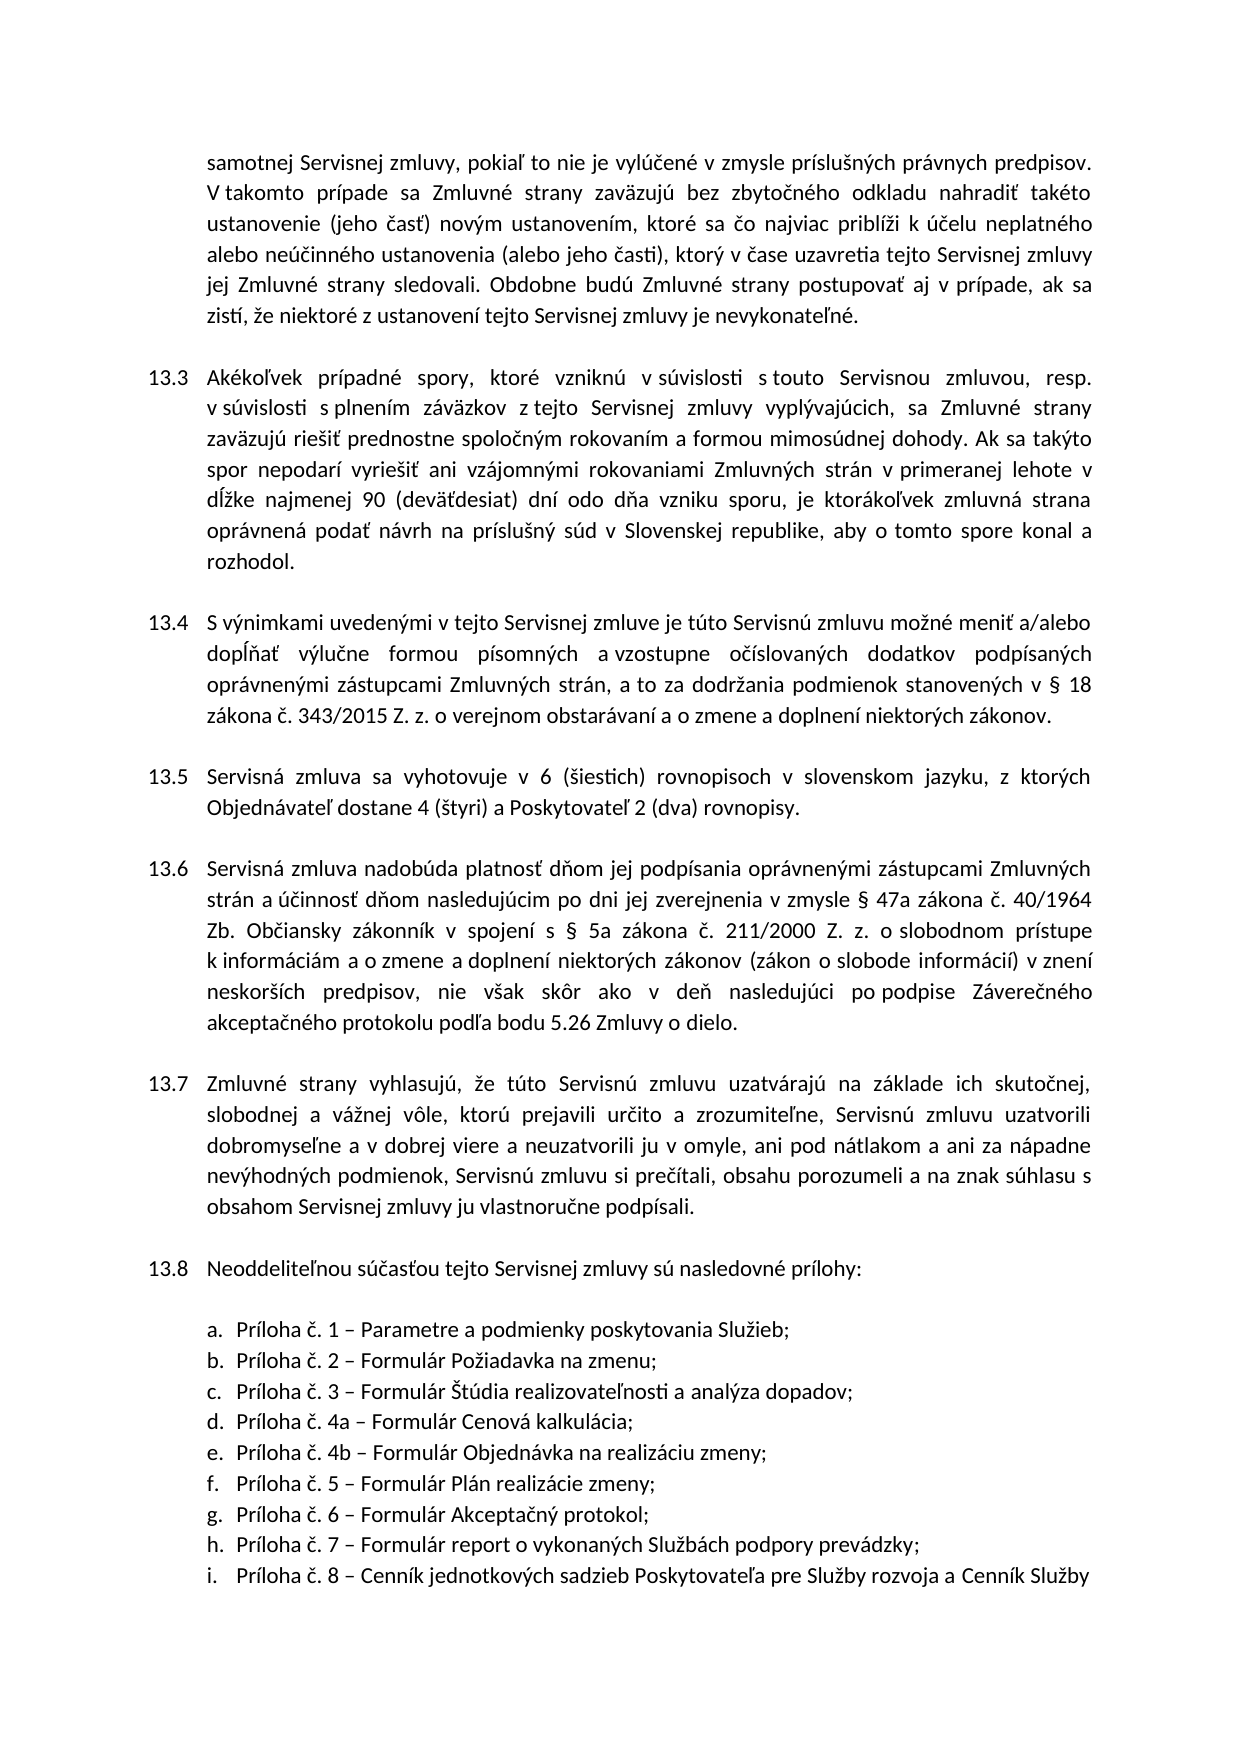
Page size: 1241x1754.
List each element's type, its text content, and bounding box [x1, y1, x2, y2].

list S výnimkami uvedenými v tejto Servisnej zmluve je túto Servisnú zmluvu možné meniť a/alebo dopĺňať výlučne formou písomných a vzostupne očíslovaných dodatkov podpísaných oprávnenými zástupcami Zmluvných strán, a to za dodržania podmienok stanovených v § 18 zákona č. 343/2015 Z. z. o verejnom obstarávaní a o zmene a doplnení niektorých zákonov. [148, 608, 1093, 729]
list Akékoľvek prípadné spory, ktoré vzniknú v súvislosti s touto Servisnou zmluvou, resp. v súvislosti s plnením záväzkov z tejto Servisnej zmluvy vyplývajúcich, sa Zmluvné strany zaväzujú riešiť prednostne spoločným rokovaním a formou mimosúdnej dohody. Ak sa takýto spor nepodarí vyriešiť ani vzájomnými rokovaniami Zmluvných strán v primeranej lehote v dĺžke najmenej 90 (deväťdesiat) dní odo dňa vzniku sporu, je ktorákoľvek zmluvná strana oprávnená podať návrh na príslušný súd v Slovenskej republike, aby o tomto spore konal a rozhodol. [148, 363, 1093, 575]
list Príloha č. 3 – Formulár Štúdia realizovateľnosti a analýza dopadov; [207, 1377, 1093, 1405]
list Príloha č. 8 – Cenník jednotkových sadzieb Poskytovateľa pre Služby rozvoja a Cenník Služby [207, 1561, 1093, 1589]
list Servisná zmluva nadobúda platnosť dňom jej podpísania oprávnenými zástupcami Zmluvných strán a účinnosť dňom nasledujúcim po dni jej zverejnenia v zmysle § 47a zákona č. 40/1964 Zb. Občiansky zákonník v spojení s § 5a zákona č. 211/2000 Z. z. o slobodnom prístupe k informáciám a o zmene a doplnení niektorých zákonov (zákon o slobode informácií) v znení neskorších predpisov, nie však skôr ako v deň nasledujúci po podpise Záverečného akceptačného protokolu podľa bodu 5.26 Zmluvy o dielo. [148, 854, 1093, 1036]
list Príloha č. 7 – Formulár report o vykonaných Službách podpory prevádzky; [207, 1530, 1093, 1558]
list Príloha č. 5 – Formulár Plán realizácie zmeny; [207, 1469, 1093, 1497]
list Servisná zmluva sa vyhotovuje v 6 (šiestich) rovnopisoch v slovenskom jazyku, z ktorých Objednávateľ dostane 4 (štyri) a Poskytovateľ 2 (dva) rovnopisy. [148, 762, 1093, 821]
list Príloha č. 2 – Formulár Požiadavka na zmenu; [207, 1346, 1093, 1374]
list Zmluvné strany vyhlasujú, že túto Servisnú zmluvu uzatvárajú na základe ich skutočnej, slobodnej a vážnej vôle, ktorú prejavili určito a zrozumiteľne, Servisnú zmluvu uzatvorili dobromyseľne a v dobrej viere a neuzatvorili ju v omyle, ani pod nátlakom a ani za nápadne nevýhodných podmienok, Servisnú zmluvu si prečítali, obsahu porozumeli a na znak súhlasu s obsahom Servisnej zmluvy ju vlastnoručne podpísali. [148, 1069, 1093, 1220]
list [148, 148, 1093, 329]
list Príloha č. 1 – Parametre a podmienky poskytovania Služieb; [207, 1315, 1093, 1343]
list Príloha č. 4b – Formulár Objednávka na realizáciu zmeny; [207, 1438, 1093, 1466]
list Príloha č. 4a – Formulár Cenová kalkulácia; [207, 1407, 1093, 1436]
list Príloha č. 6 – Formulár Akceptačný protokol; [207, 1500, 1093, 1528]
list Neoddeliteľnou súčasťou tejto Servisnej zmluvy sú nasledovné prílohy: [148, 1254, 1093, 1282]
